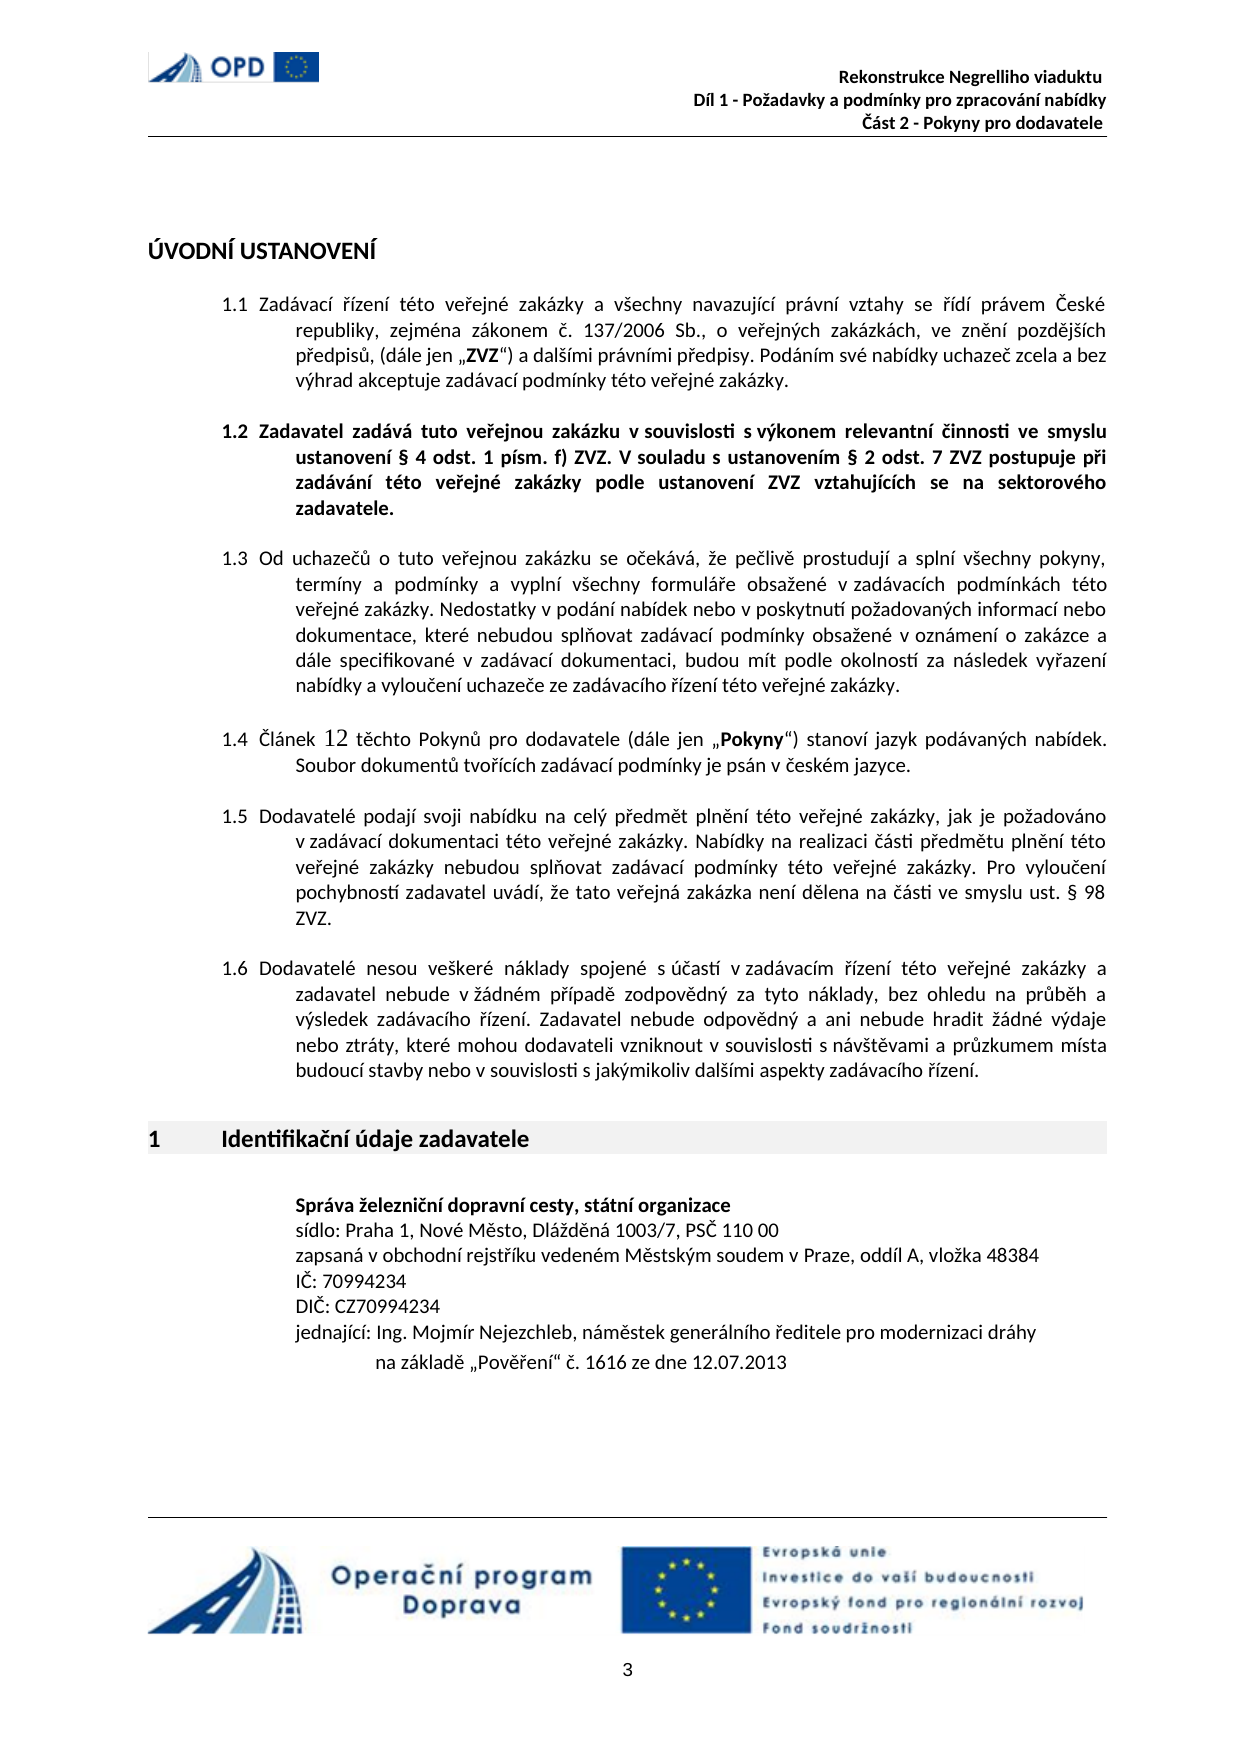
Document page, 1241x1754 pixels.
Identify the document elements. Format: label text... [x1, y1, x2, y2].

list Od uchazečů o tuto veřejnou zakázku se očekává, že pečlivě prostudují a splní všechny pokyny, termíny a podmínky a vyplní všechny formuláře obsažené v zadávacích podmínkách této veřejné zakázky. Nedostatky v podání nabídek nebo v poskytnutí požadovaných informací nebo dokumentace, které nebudou splňovat zadávací podmínky obsažené v oznámení o zakázce a dále specifikované v zadávací dokumentaci, budou mít podle okolností za následek vyřazení nabídky a vyloučení uchazeče ze zadávacího řízení této veřejné zakázky. [221, 546, 1107, 698]
list Článek 12 těchto Pokynů pro dodavatele (dále jen „Pokyny“) stanoví jazyk podávaných nabídek. Soubor dokumentů tvořících zadávací podmínky je psán v českém jazyce. [221, 723, 1107, 778]
list Dodavatelé nesou veškeré náklady spojené s účastí v zadávacím řízení této veřejné zakázky a zadavatel nebude v žádném případě zodpovědný za tyto náklady, bez ohledu na průběh a výsledek zadávacího řízení. Zadavatel nebude odpovědný a ani nebude hradit žádné výdaje nebo ztráty, které mohou dodavateli vzniknout v souvislosti s návštěvami a průzkumem místa budoucí stavby nebo v souvislosti s jakýmikoliv dalšími aspekty zadávacího řízení. [221, 956, 1107, 1083]
picture [147, 52, 319, 84]
subtitle Identifikační údaje zadavatele [148, 1121, 1107, 1154]
list Zadavatel zadává tuto veřejnou zakázku v souvislosti s výkonem relevantní činnosti ve smyslu ustanovení § 4 odst. 1 písm. f) ZVZ. V souladu s ustanovením § 2 odst. 7 ZVZ postupuje při zadávání této veřejné zakázky podle ustanovení ZVZ vztahujících se na sektorového zadavatele. [221, 418, 1107, 520]
text DIČ: CZ70994234 [295, 1293, 1107, 1319]
text IČ: 70994234 [295, 1268, 1107, 1293]
text Správa železniční dopravní cesty, státní organizace [295, 1192, 1107, 1217]
text ÚVODNÍ USTANOVENÍ [148, 233, 1107, 266]
text na základě „Pověření“ č. 1616 ze dne 12.07.2013 [295, 1349, 1107, 1375]
picture [147, 1546, 1085, 1637]
text zapsaná v obchodní rejstříku vedeném Městským soudem v Praze, oddíl A, vložka 48384 [295, 1243, 1107, 1268]
text sídlo: Praha 1, Nové Město, Dlážděná 1003/7, PSČ 110 00 [295, 1217, 1107, 1243]
text jednající: Ing. Mojmír Nejezchleb, náměstek generálního ředitele pro modernizaci dráhy [295, 1319, 1107, 1344]
list Dodavatelé podají svoji nabídku na celý předmět plnění této veřejné zakázky, jak je požadováno v zadávací dokumentaci této veřejné zakázky. Nabídky na realizaci části předmětu plnění této veřejné zakázky nebudou splňovat zadávací podmínky této veřejné zakázky. Pro vyloučení pochybností zadavatel uvádí, že tato veřejná zakázka není dělena na části ve smyslu ust. § 98 ZVZ. [221, 803, 1107, 930]
list Zadávací řízení této veřejné zakázky a všechny navazující právní vztahy se řídí právem České republiky, zejména zákonem č. 137/2006 Sb., o veřejných zakázkách, ve znění pozdějších předpisů, (dále jen „ZVZ“) a dalšími právními předpisy. Podáním své nabídky uchazeč zcela a bez výhrad akceptuje zadávací podmínky této veřejné zakázky. [221, 291, 1107, 393]
